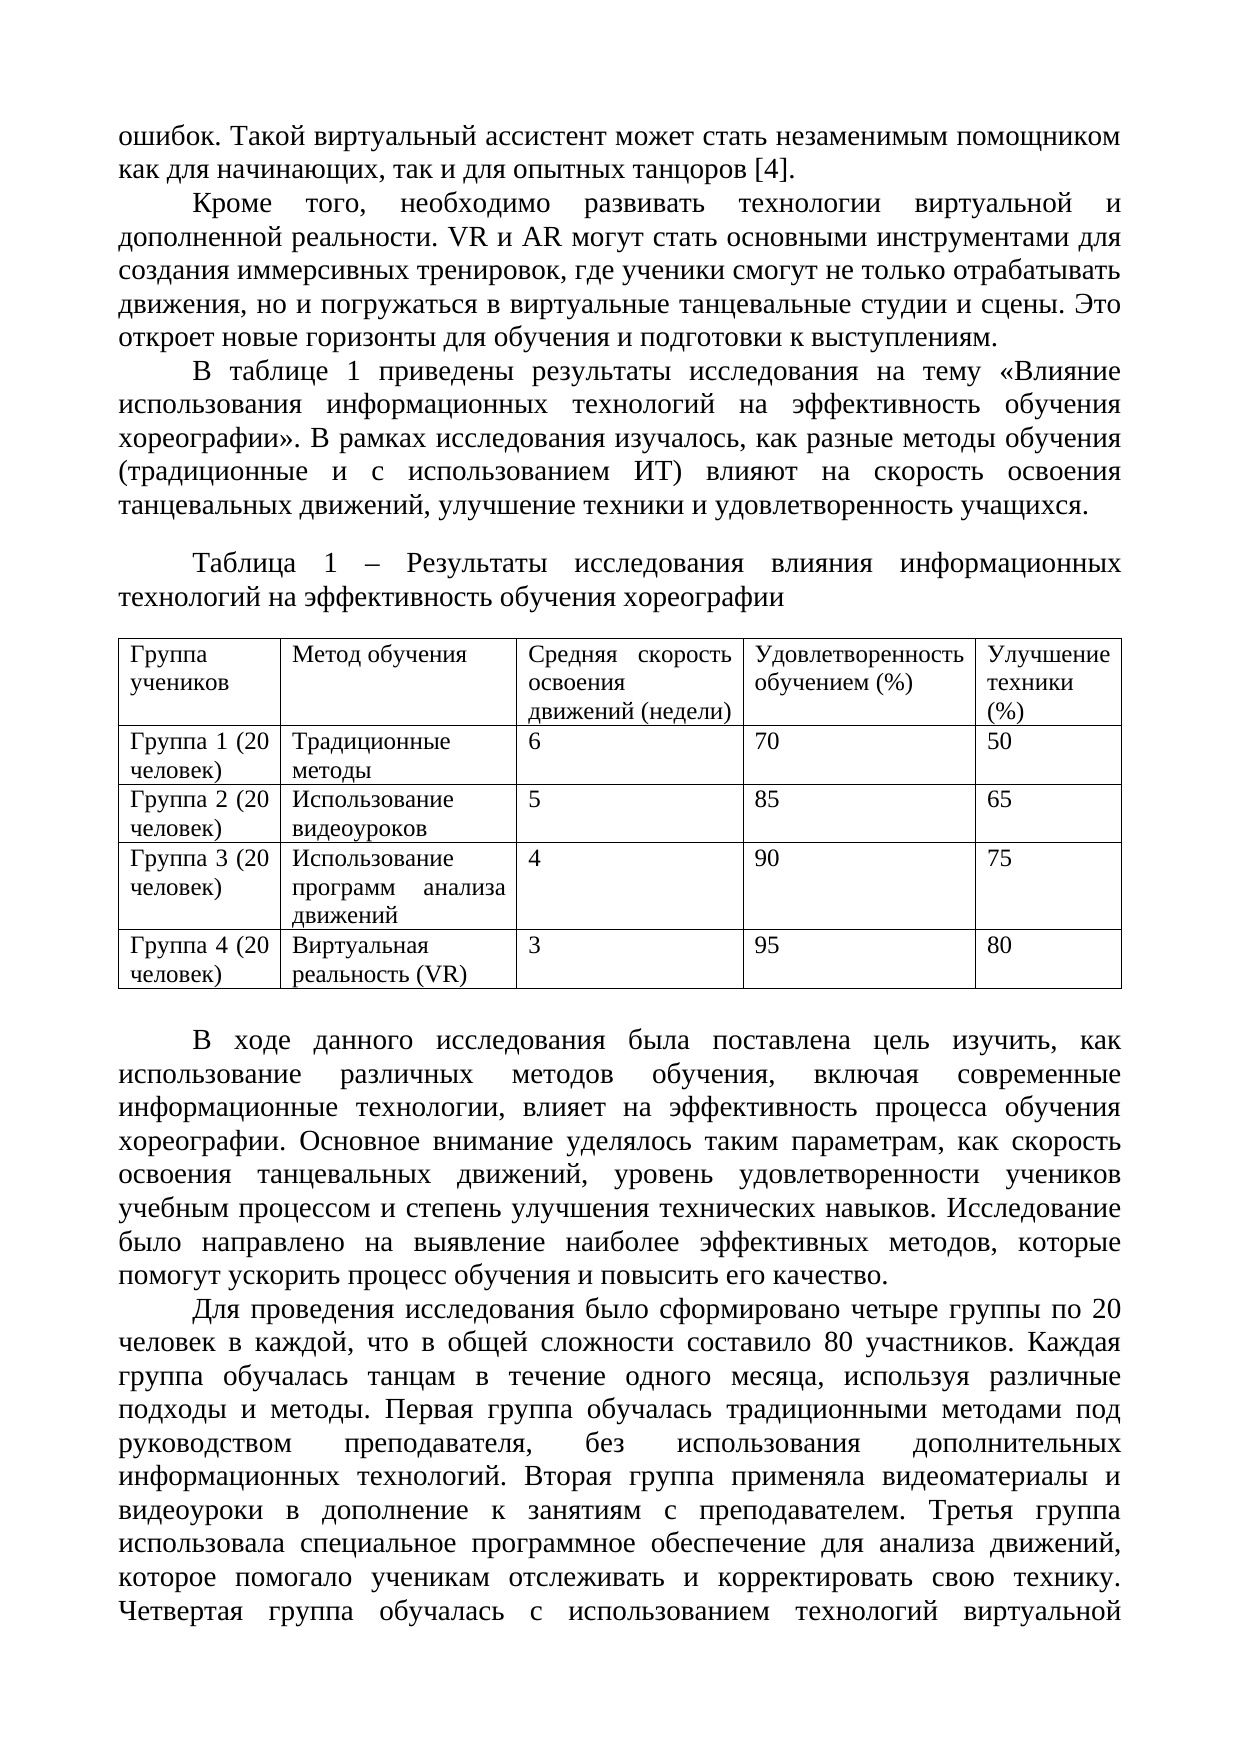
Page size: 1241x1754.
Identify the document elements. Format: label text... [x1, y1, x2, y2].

table_cell 65 [976, 785, 1121, 842]
text В таблице 1 приведены результаты исследования на тему «Влияние использования информационных технологий на эффективность обучения хореографии». В рамках исследования изучалось, как разные методы обучения (традиционные и с использованием ИТ) влияют на скорость освоения танцевальных движений, улучшение техники и удовлетворенность учащихся. [118, 353, 1122, 521]
table_cell Группа 2 (20 человек) [119, 785, 280, 842]
table_cell Группа 3 (20 человек) [119, 843, 280, 929]
table_cell 85 [744, 785, 975, 842]
table_cell 4 [517, 843, 743, 929]
table_cell 3 [517, 930, 743, 988]
table_cell Виртуальная реальность (VR) [281, 930, 516, 988]
table_cell Использование программ анализа движений [281, 843, 516, 929]
table_cell 80 [976, 930, 1121, 988]
table_cell 95 [744, 930, 975, 988]
table_cell Группа 4 (20 человек) [119, 930, 280, 988]
table_header Группа учеников [119, 639, 280, 725]
table_cell 75 [976, 843, 1121, 929]
table_cell 90 [744, 843, 975, 929]
table_cell Традиционные методы [281, 726, 516, 783]
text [118, 1291, 1122, 1626]
table_header Удовлетворенность обучением (%) [744, 639, 975, 725]
text Кроме того, необходимо развивать технологии виртуальной и дополненной реальности. VR и AR могут стать основными инструментами для создания иммерсивных тренировок, где ученики смогут не только отрабатывать движения, но и погружаться в виртуальные танцевальные студии и сцены. Это откроет новые горизонты для обучения и подготовки к выступлениям. [118, 185, 1122, 353]
table_header Средняя скорость освоения движений (недели) [517, 639, 743, 725]
text Таблица 1 – Результаты исследования влияния информационных технологий на эффективность обучения хореографии [118, 546, 1122, 613]
table_cell 6 [517, 726, 743, 783]
table_header Метод обучения [281, 639, 516, 725]
table_header Улучшение техники (%) [976, 639, 1121, 725]
table_cell Группа 1 (20 человек) [119, 726, 280, 783]
table_cell Использование видеоуроков [281, 785, 516, 842]
table_cell 5 [517, 785, 743, 842]
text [118, 118, 1122, 185]
text В ходе данного исследования была поставлена цель изучить, как использование различных методов обучения, включая современные информационные технологии, влияет на эффективность процесса обучения хореографии. Основное внимание уделялось таким параметрам, как скорость освоения танцевальных движений, уровень удовлетворенности учеников учебным процессом и степень улучшения технических навыков. Исследование было направлено на выявление наиболее эффективных методов, которые помогут ускорить процесс обучения и повысить его качество. [118, 1022, 1122, 1291]
table_cell 70 [744, 726, 975, 783]
table_cell 50 [976, 726, 1121, 783]
